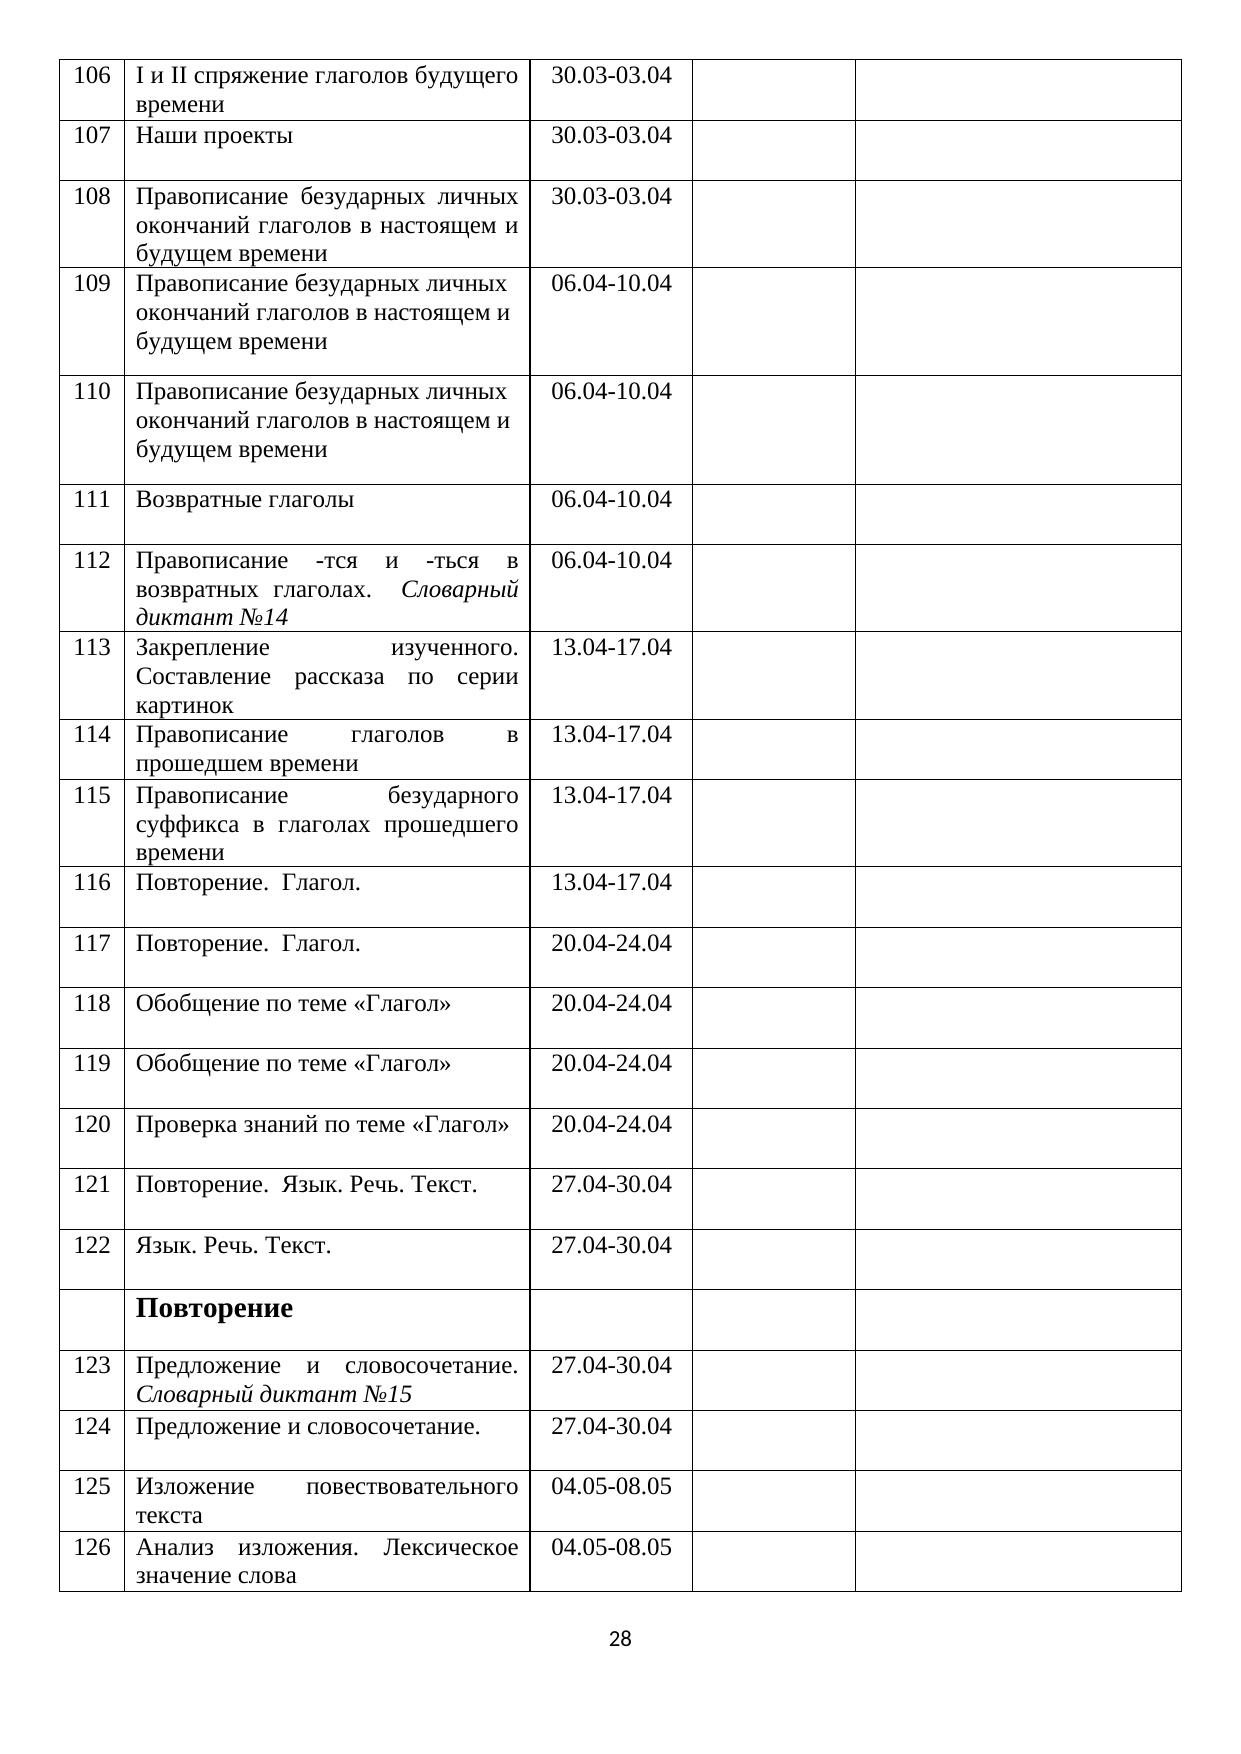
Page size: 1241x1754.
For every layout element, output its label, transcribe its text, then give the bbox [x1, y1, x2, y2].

table_cell 20.04-24.04 [531, 988, 692, 1047]
table_cell [856, 1290, 1181, 1349]
table_cell [693, 485, 855, 544]
table_cell [693, 1049, 855, 1108]
table_cell 20.04-24.04 [531, 1049, 692, 1108]
table_cell [856, 485, 1181, 544]
table_cell Изложение повествовательного текста [125, 1471, 529, 1531]
table_cell [693, 1169, 855, 1229]
table_cell [856, 1471, 1181, 1531]
table_cell [856, 1411, 1181, 1470]
table_cell [531, 1290, 692, 1349]
table_cell [693, 545, 855, 631]
table_cell Правописание глаголов в прошедшем времени [125, 720, 529, 779]
table_cell [60, 1290, 124, 1349]
table_cell [693, 1411, 855, 1470]
table_cell [856, 545, 1181, 631]
table_cell 30.03-03.04 [531, 121, 692, 180]
table_cell 121 [60, 1169, 124, 1229]
table_cell 117 [60, 928, 124, 987]
table_cell [693, 121, 855, 180]
table_cell Наши проекты [125, 121, 529, 180]
table_cell 20.04-24.04 [531, 1109, 692, 1168]
table_cell 116 [60, 867, 124, 927]
table_cell Предложение и словосочетание. Словарный диктант №15 [125, 1351, 529, 1410]
table_cell 27.04-30.04 [531, 1169, 692, 1229]
table_cell Предложение и словосочетание. [125, 1411, 529, 1470]
table_cell 107 [60, 121, 124, 180]
table_cell [693, 1109, 855, 1168]
table_cell Правописание -тся и -ться в возвратных глаголах. Словарный диктант №14 [125, 545, 529, 631]
table_cell 30.03-03.04 [531, 181, 692, 267]
table_cell Правописание безударных личных окончаний глаголов в настоящем и будущем времени [125, 181, 529, 267]
table_cell [856, 720, 1181, 779]
table_cell 13.04-17.04 [531, 867, 692, 927]
table_cell [693, 376, 855, 483]
table_cell [856, 867, 1181, 927]
table_cell 13.04-17.04 [531, 780, 692, 866]
table_cell 126 [60, 1532, 124, 1591]
table_cell 118 [60, 988, 124, 1047]
table_cell Возвратные глаголы [125, 485, 529, 544]
table_cell [856, 376, 1181, 483]
table_cell 04.05-08.05 [531, 1532, 692, 1591]
table_cell [693, 780, 855, 866]
table_cell 20.04-24.04 [531, 928, 692, 987]
table_cell [693, 60, 855, 119]
table_cell 27.04-30.04 [531, 1411, 692, 1470]
table_cell 113 [60, 632, 124, 718]
table_cell [693, 928, 855, 987]
table_cell [856, 1351, 1181, 1410]
table_cell [693, 1532, 855, 1591]
table_cell Правописание безударных личных окончаний глаголов в настоящем и будущем времени [125, 376, 529, 483]
table_cell 13.04-17.04 [531, 720, 692, 779]
table_cell 122 [60, 1230, 124, 1289]
table_cell [856, 1169, 1181, 1229]
table_cell [693, 268, 855, 375]
table_cell I и II спряжение глаголов будущего времени [125, 60, 529, 119]
table_cell [693, 867, 855, 927]
table_cell 106 [60, 60, 124, 119]
table_cell Закрепление изученного. Составление рассказа по серии картинок [125, 632, 529, 718]
table_cell 119 [60, 1049, 124, 1108]
table_cell [856, 1049, 1181, 1108]
table_cell Правописание безударного суффикса в глаголах прошедшего времени [125, 780, 529, 866]
table_cell 06.04-10.04 [531, 268, 692, 375]
table_cell [856, 632, 1181, 718]
table_cell [856, 928, 1181, 987]
table_cell [693, 1471, 855, 1531]
table_cell 13.04-17.04 [531, 632, 692, 718]
table_cell 114 [60, 720, 124, 779]
table_cell [856, 1109, 1181, 1168]
table_cell [856, 181, 1181, 267]
table_cell [856, 60, 1181, 119]
table_cell 06.04-10.04 [531, 485, 692, 544]
table_cell Повторение. Глагол. [125, 928, 529, 987]
table_cell 27.04-30.04 [531, 1230, 692, 1289]
table_cell Обобщение по теме «Глагол» [125, 1049, 529, 1108]
table_cell Повторение. Язык. Речь. Текст. [125, 1169, 529, 1229]
table_cell Язык. Речь. Текст. [125, 1230, 529, 1289]
table_cell Обобщение по теме «Глагол» [125, 988, 529, 1047]
table_cell 108 [60, 181, 124, 267]
table_cell 123 [60, 1351, 124, 1410]
table_cell Повторение. Глагол. [125, 867, 529, 927]
table_cell 30.03-03.04 [531, 60, 692, 119]
table_cell Анализ изложения. Лексическое значение слова [125, 1532, 529, 1591]
table_cell 120 [60, 1109, 124, 1168]
table_cell 110 [60, 376, 124, 483]
table_cell 115 [60, 780, 124, 866]
table_cell [693, 988, 855, 1047]
table_cell Проверка знаний по теме «Глагол» [125, 1109, 529, 1168]
table_cell [693, 632, 855, 718]
table_cell 109 [60, 268, 124, 375]
table_cell 112 [60, 545, 124, 631]
table_cell 04.05-08.05 [531, 1471, 692, 1531]
table_cell [856, 121, 1181, 180]
table_cell [693, 720, 855, 779]
table_cell [856, 988, 1181, 1047]
table_cell 125 [60, 1471, 124, 1531]
table_cell [693, 181, 855, 267]
table_cell 27.04-30.04 [531, 1351, 692, 1410]
table_cell [856, 268, 1181, 375]
table_cell [856, 1532, 1181, 1591]
table_cell Повторение [125, 1290, 529, 1349]
table_cell [856, 1230, 1181, 1289]
table_cell 124 [60, 1411, 124, 1470]
table_cell 06.04-10.04 [531, 376, 692, 483]
table_cell [856, 780, 1181, 866]
table_cell Правописание безударных личных окончаний глаголов в настоящем и будущем времени [125, 268, 529, 375]
table_cell [693, 1230, 855, 1289]
table_cell 111 [60, 485, 124, 544]
table_cell 06.04-10.04 [531, 545, 692, 631]
table_cell [693, 1290, 855, 1349]
table_cell [693, 1351, 855, 1410]
